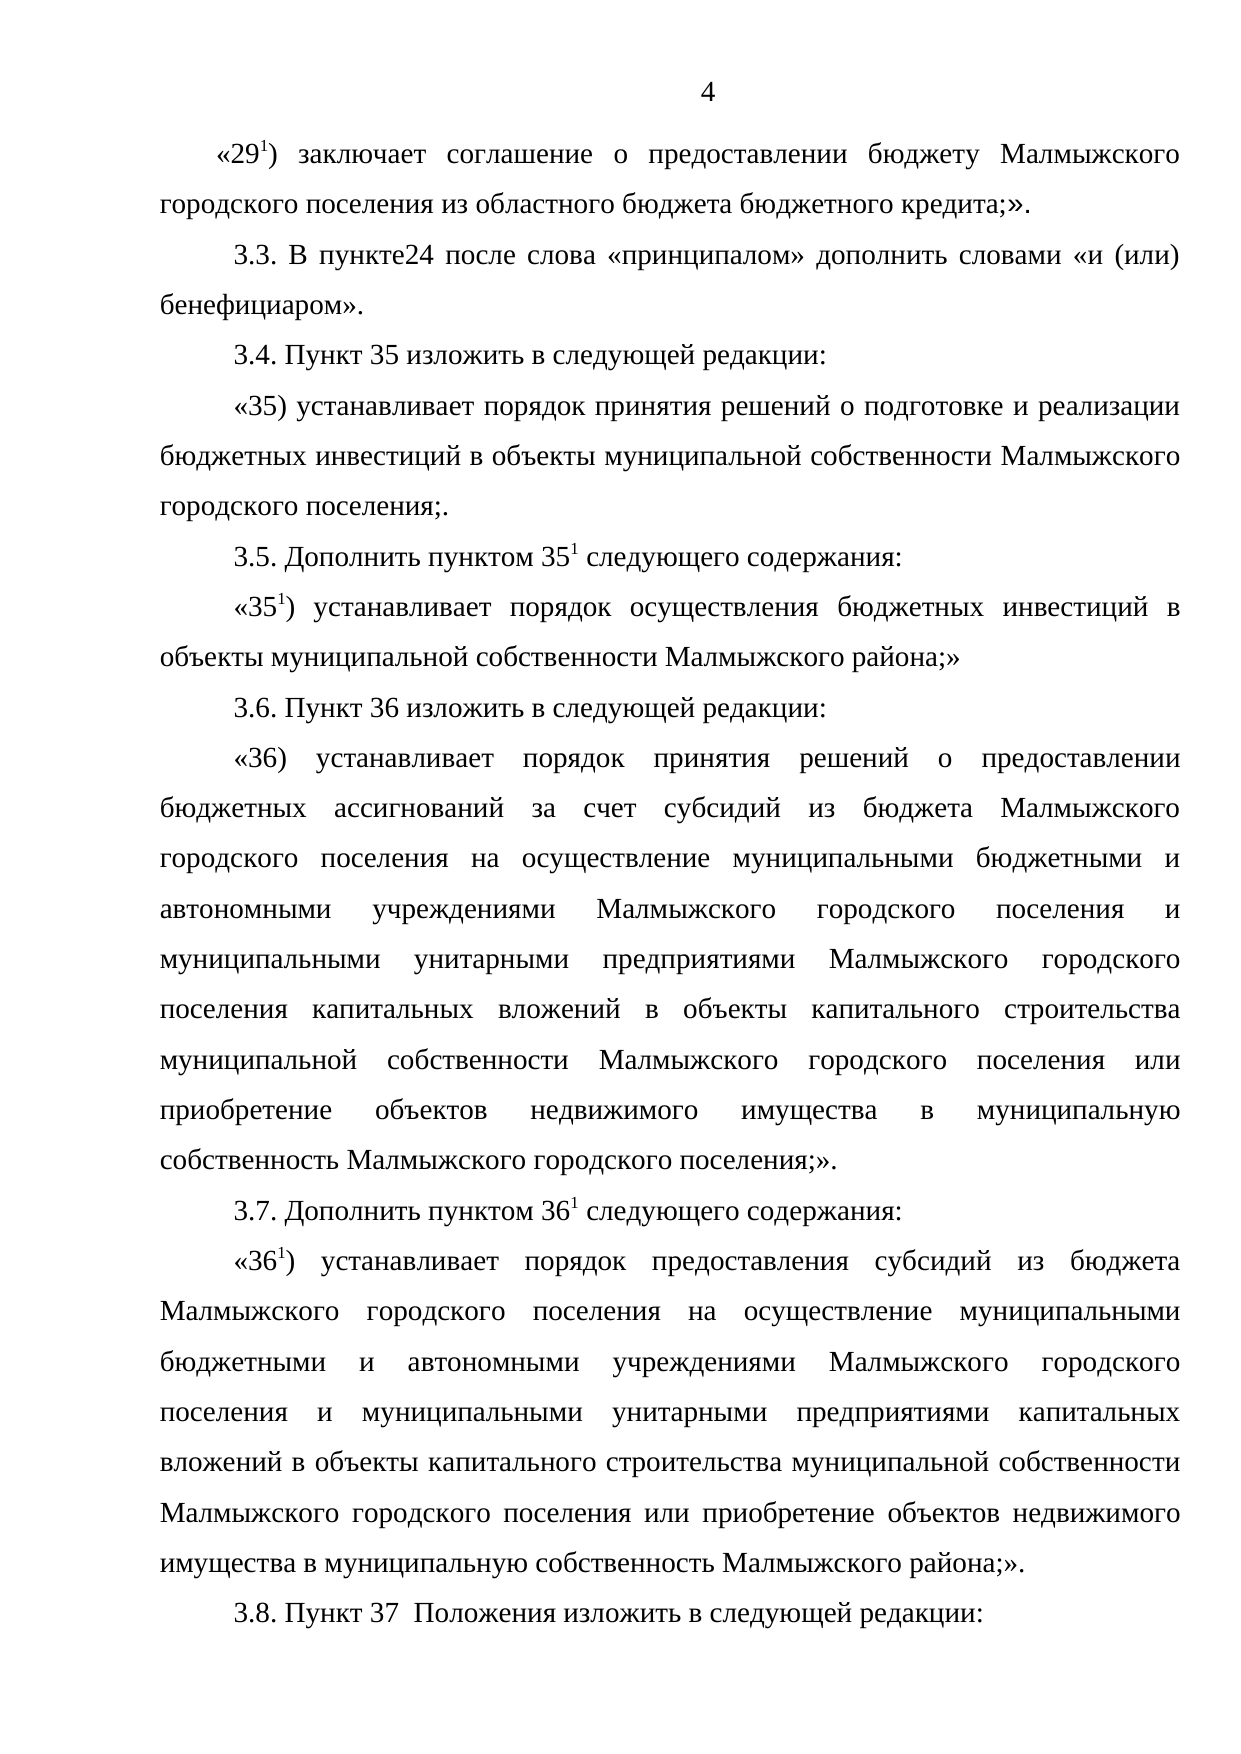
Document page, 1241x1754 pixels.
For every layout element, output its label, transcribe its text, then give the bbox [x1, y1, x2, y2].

text 3.4. Пункт 35 изложить в следующей редакции: [159, 337, 1181, 371]
text 3.7. Дополнить пунктом 361 следующего содержания: [159, 1193, 1181, 1226]
text 3.8. Пункт 37 Положения изложить в следующей редакции: [159, 1595, 1181, 1629]
text «36) устанавливает порядок принятия решений о предоставлении бюджетных ассигнований за счет субсидий из бюджета Малмыжского городского поселения на осуществление муниципальными бюджетными и автономными учреждениями Малмыжского городского поселения и муниципальными унитарными предприятиями Малмыжского городского поселения капитальных вложений в объекты капитального строительства муниципальной собственности Малмыжского городского поселения или приобретение объектов недвижимого имущества в муниципальную собственность Малмыжского городского поселения;». [159, 740, 1181, 1176]
text 3.6. Пункт 36 изложить в следующей редакции: [159, 690, 1181, 723]
text «361) устанавливает порядок предоставления субсидий из бюджета Малмыжского городского поселения на осуществление муниципальными бюджетными и автономными учреждениями Малмыжского городского поселения и муниципальными унитарными предприятиями капитальных вложений в объекты капитального строительства муниципальной собственности Малмыжского городского поселения или приобретение объектов недвижимого имущества в муниципальную собственность Малмыжского района;». [159, 1243, 1181, 1578]
text 3.5. Дополнить пунктом 351 следующего содержания: [159, 539, 1181, 572]
text 3.3. В пункте24 после слова «принципалом» дополнить словами «и (или) бенефициаром». [159, 237, 1181, 321]
text «351) устанавливает порядок осуществления бюджетных инвестиций в объекты муниципальной собственности Малмыжского района;» [159, 589, 1181, 673]
text «35) устанавливает порядок принятия решений о подготовке и реализации бюджетных инвестиций в объекты муниципальной собственности Малмыжского городского поселения;. [159, 388, 1181, 522]
text «291) заключает соглашение о предоставлении бюджету Малмыжского городского поселения из областного бюджета бюджетного кредита;». [159, 136, 1181, 220]
